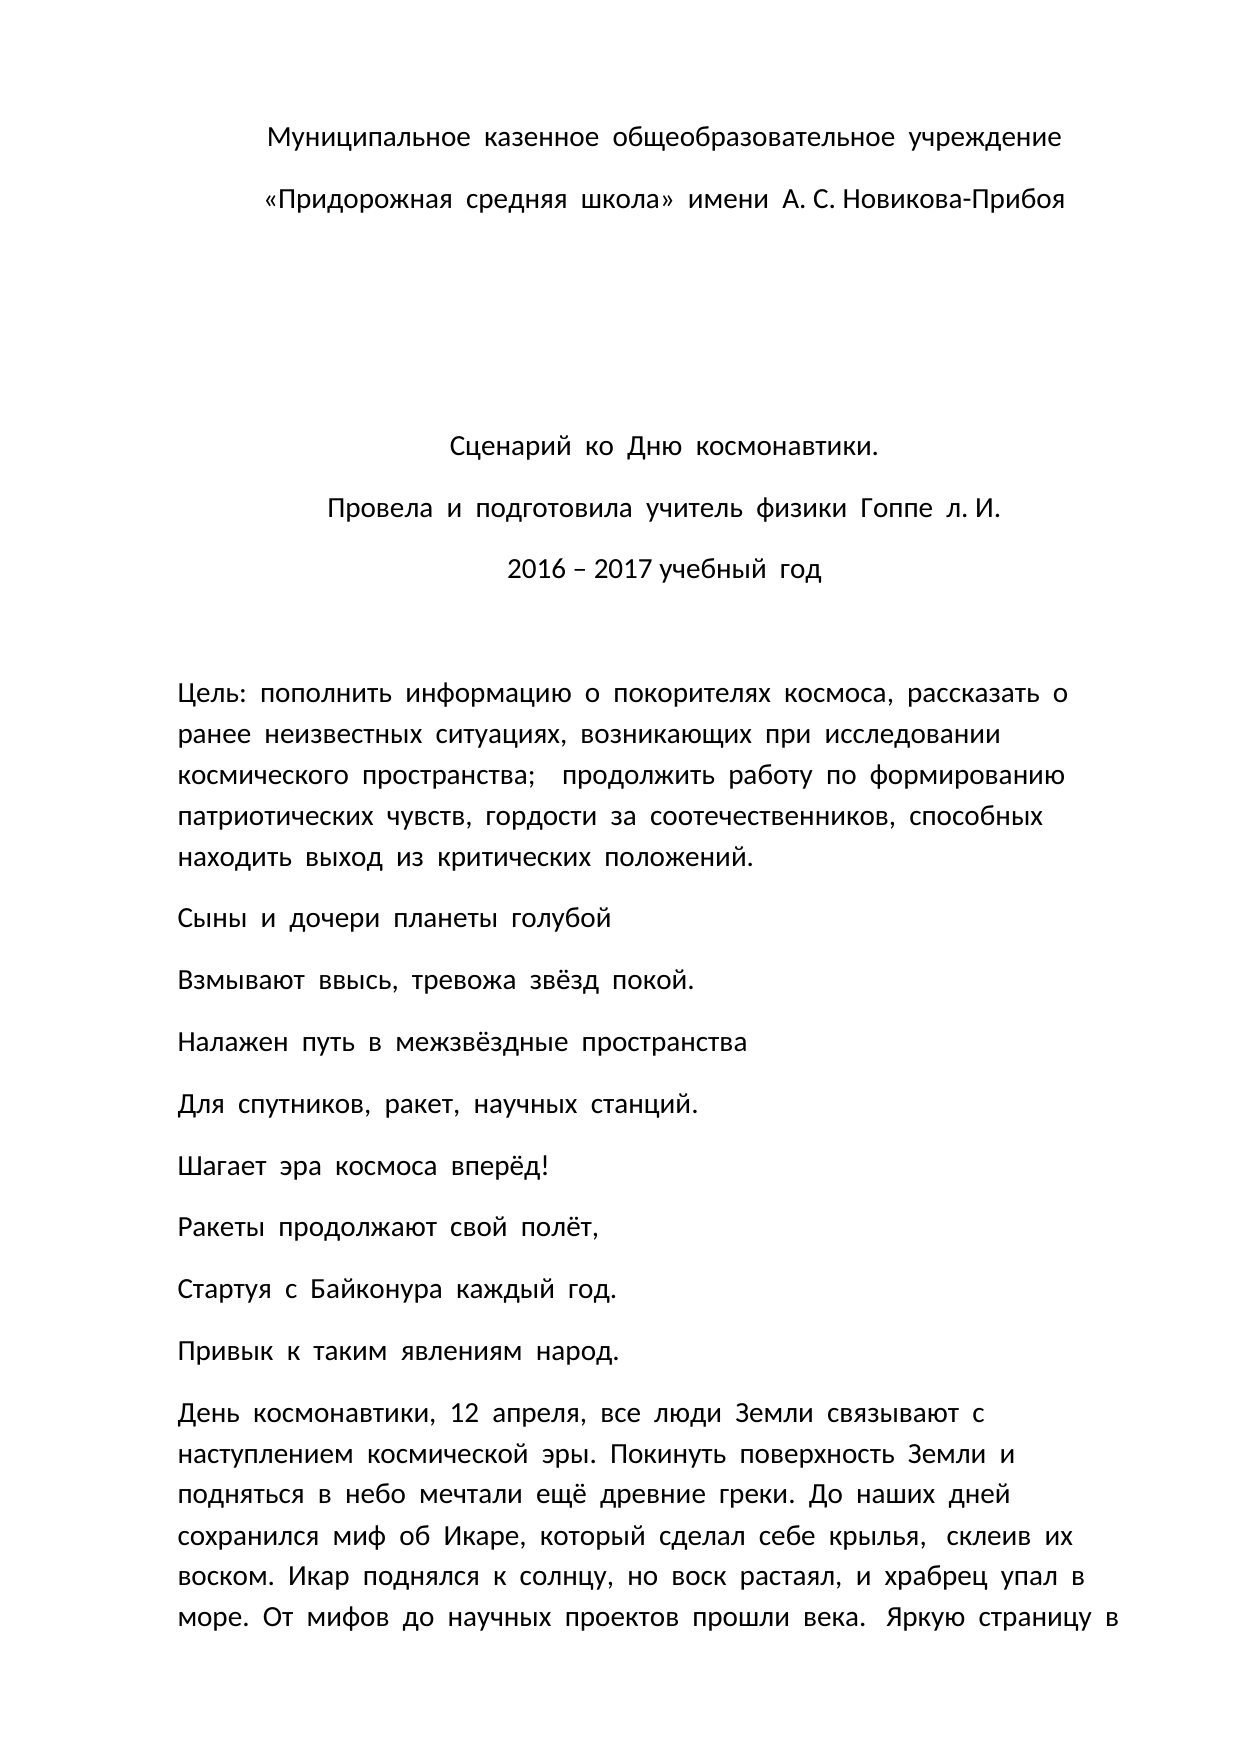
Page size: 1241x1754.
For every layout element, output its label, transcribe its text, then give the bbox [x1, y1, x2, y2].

text Налажен путь в межзвёздные пространства [177, 1023, 1152, 1059]
text Привык к таким явлениям народ. [177, 1332, 1152, 1368]
text «Придорожная средняя школа» имени А. С. Новикова-Прибоя [177, 180, 1152, 216]
text Цель: пополнить информацию о покорителях космоса, рассказать о ранее неизвестных ситуациях, возникающих при исследовании космического пространства; продолжить работу по формированию патриотических чувств, гордости за соотечественников, способных находить выход из критических положений. [177, 674, 1152, 873]
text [177, 1394, 1152, 1634]
text Шагает эра космоса вперёд! [177, 1147, 1152, 1182]
text 2016 – 2017 учебный год [177, 551, 1152, 586]
text Сыны и дочери планеты голубой [177, 899, 1152, 935]
text Муниципальное казенное общеобразовательное учреждение [177, 118, 1152, 154]
text Для спутников, ракет, научных станций. [177, 1085, 1152, 1121]
text Ракеты продолжают свой полёт, [177, 1208, 1152, 1244]
text Провела и подготовила учитель физики Гоппе л. И. [177, 489, 1152, 524]
text Сценарий ко Дню космонавтики. [177, 427, 1152, 463]
text Взмывают ввысь, тревожа звёзд покой. [177, 961, 1152, 997]
text Стартуя с Байконура каждый год. [177, 1270, 1152, 1306]
